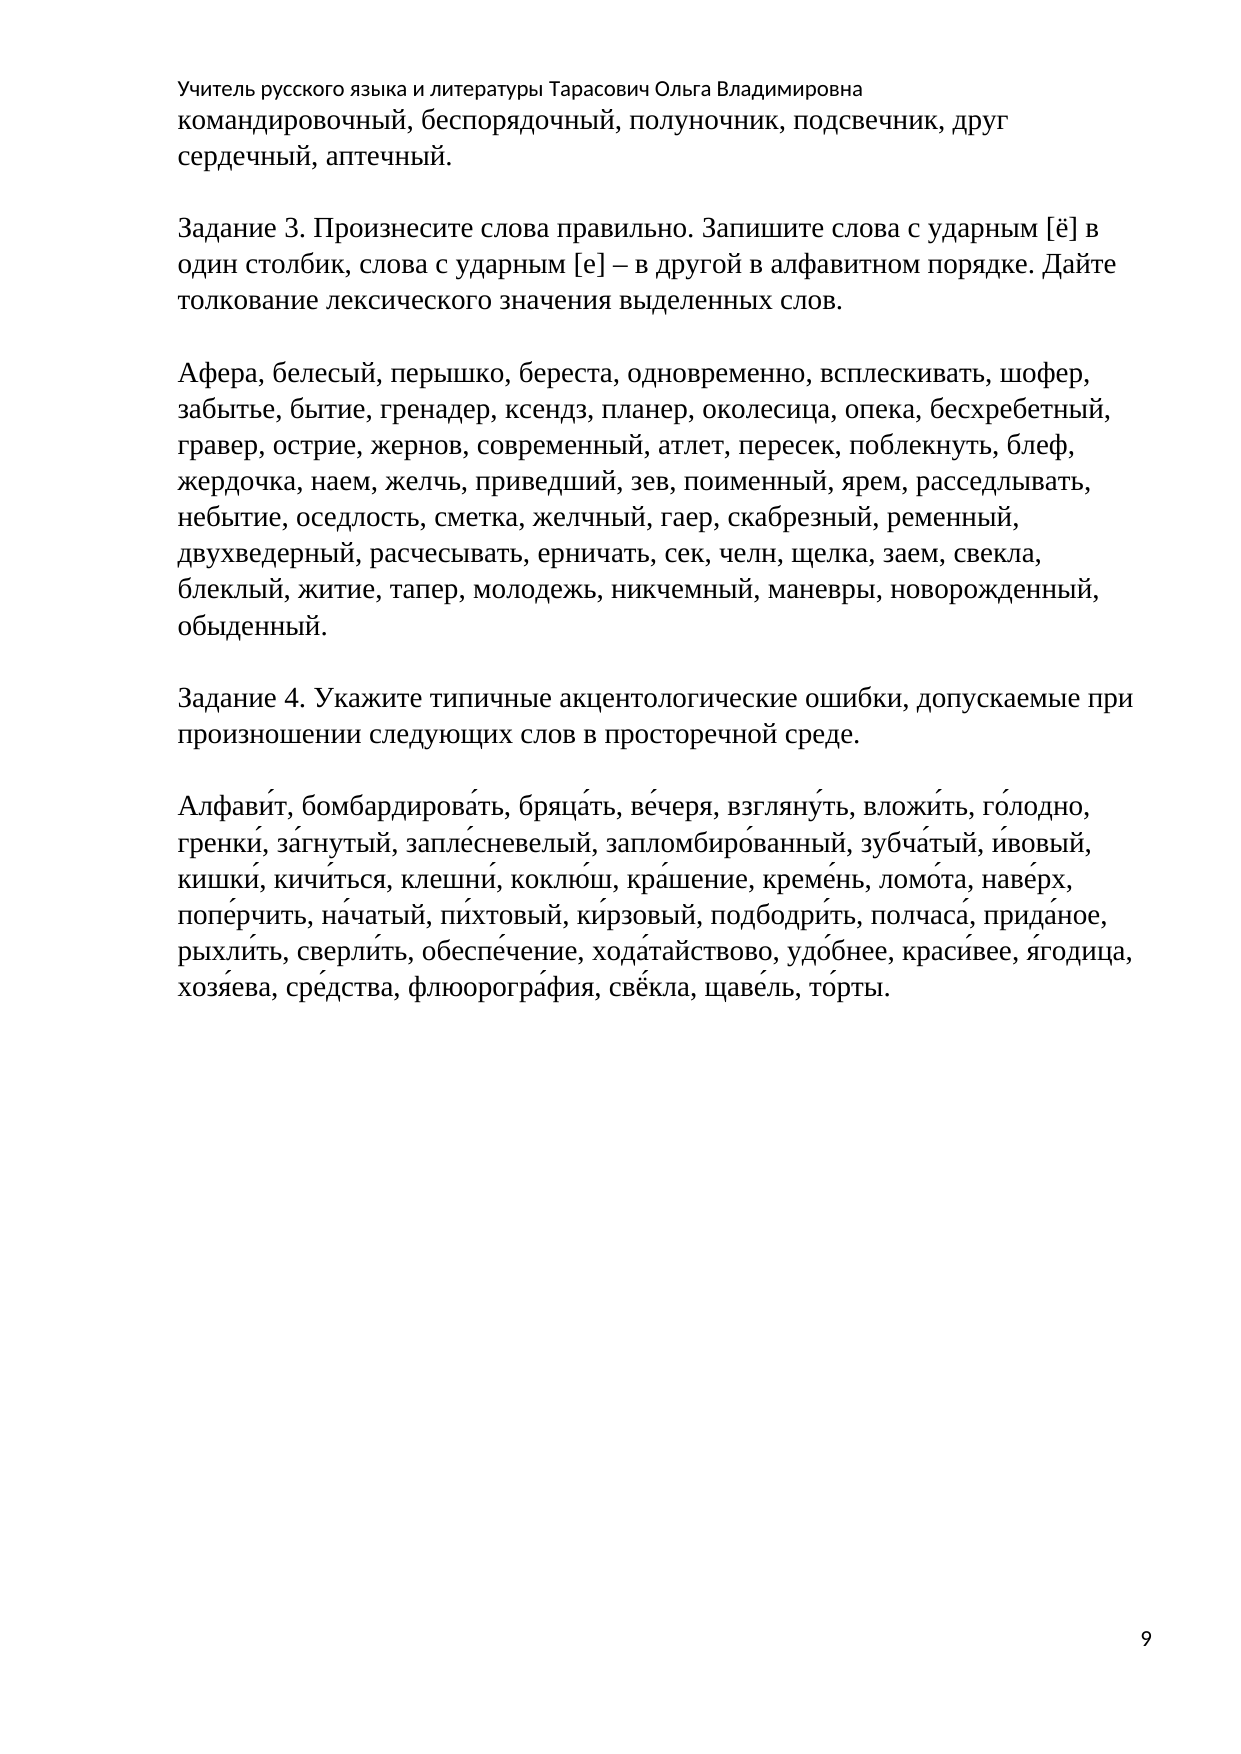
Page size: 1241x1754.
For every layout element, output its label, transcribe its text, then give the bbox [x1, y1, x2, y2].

text Афера, белесый, перышко, береста, одновременно, всплескивать, шофер, забытье, бытие, гренадер, ксендз, планер, околесица, опека, бесхребетный, гравер, острие, жернов, современный, атлет, пересек, поблекнуть, блеф, жердочка, наем, желчь, приведший, зев, поименный, ярем, расседлывать, небытие, оседлость, сметка, желчный, гаер, скабрезный, ременный, двухведерный, расчесывать, ерничать, сек, челн, щелка, заем, свекла, блеклый, житие, тапер, молодежь, никчемный, маневры, новорожденный, обыденный. [177, 355, 1152, 641]
text Задание 4. Укажите типичные акцентологические ошибки, допускаемые при произношении следующих слов в просторечной среде. [177, 680, 1152, 750]
text Задание 3. Произнесите слова правильно. Запишите слова с ударным [ё] в один столбик, слова с ударным [е] – в другой в алфавитном порядке. Дайте толкование лексического значения выделенных слов. [177, 210, 1152, 316]
text Алфави́т, бомбардирова́ть, бряца́ть, ве́черя, взгляну́ть, вложи́ть, го́лодно, гренки́, за́гнутый, запле́сневелый, запломбиро́ванный, зубча́тый, и́вовый, кишки́, кичи́ться, клешни́, коклю́ш, кра́шение, креме́нь, ломо́та, наве́рх, попе́рчить, на́чатый, пи́хтовый, ки́рзовый, подбодри́ть, полчаса́, прида́ное, рыхли́ть, сверли́ть, обеспе́чение, хода́тайствово, удо́бнее, краси́вее, я́годица, хозя́ева, сре́дства, флюорогра́фия, свё́кла, щаве́ль, то́рты. [177, 788, 1152, 1003]
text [177, 102, 1152, 171]
